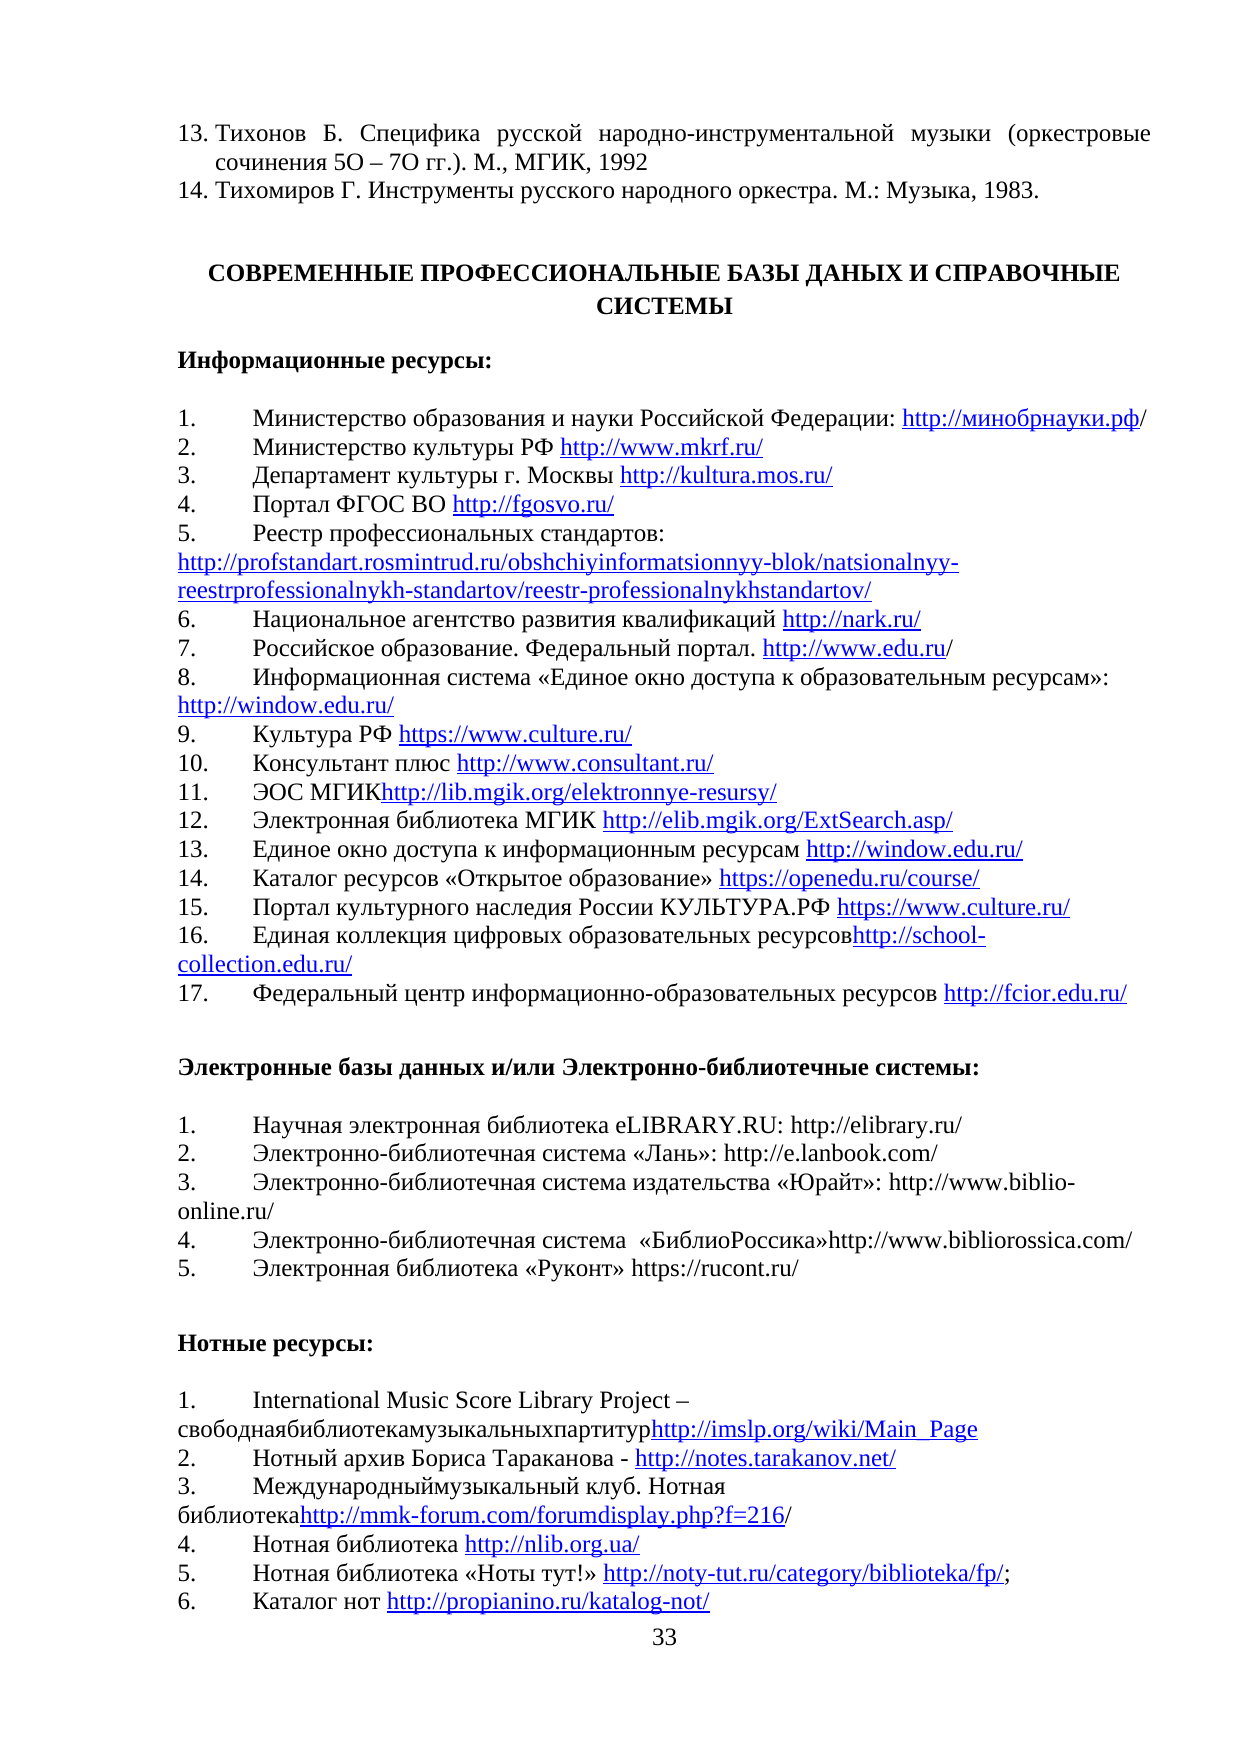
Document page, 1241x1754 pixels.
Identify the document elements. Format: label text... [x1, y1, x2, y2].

list Научная электронная библиотека eLIBRARY.RU: http://elibrary.ru/ [177, 1110, 1152, 1138]
list Каталог нот http://propianino.ru/katalog-not/ [177, 1586, 1152, 1615]
list Портал ФГОС ВО http://fgosvo.ru/ [177, 489, 1152, 518]
list Электронная библиотека «Руконт» https://rucont.ru/ [177, 1253, 1152, 1282]
list Электронно-библиотечная система «БиблиоРоссика»http://www.bibliorossica.com/ [177, 1225, 1152, 1253]
list Портал культурного наследия России КУЛЬТУРА.РФ https://www.culture.ru/ [177, 892, 1152, 921]
list International Music Score Library Project – свободнаябиблиотекамузыкальныхпартитурhttp://imslp.org/wiki/Main_Page [177, 1385, 1152, 1443]
list Каталог ресурсов «Открытое образование» https://openedu.ru/course/ [177, 863, 1152, 892]
list Международныймузыкальный клуб. Нотная библиотекаhttp://mmk-forum.com/forumdisplay.php?f=216/ [177, 1471, 1152, 1529]
list Электронно-библиотечная система издательства «Юрайт»: http://www.biblio-online.ru/ [177, 1167, 1152, 1225]
list Тихомиров Г. Инструменты русского народного оркестра. М.: Музыка, 1983. [177, 176, 1152, 204]
text Информационные ресурсы: [177, 345, 1152, 374]
list Нотный архив Бориса Тараканова - http://notes.tarakanov.net/ [177, 1443, 1152, 1471]
text Электронные базы данных и/или Электронно-библиотечные системы: [177, 1052, 1152, 1081]
list Российское образование. Федеральный портал. http://www.edu.ru/ [177, 633, 1152, 662]
list Тихонов Б. Специфика русской народно-инструментальной музыки (оркестровые сочинения 5О – 7О гг.). М., МГИК, 1992 [177, 118, 1152, 176]
list Единое окно доступа к информационным ресурсам http://window.edu.ru/ [177, 834, 1152, 863]
list Нотная библиотека «Ноты тут!» http://noty-tut.ru/category/biblioteka/fp/; [177, 1558, 1152, 1586]
text СОВРЕМЕННЫЕ ПРОФЕССИОНАЛЬНЫЕ БАЗЫ ДАНЫХ И СПРАВОЧНЫЕ СИСТЕМЫ [177, 258, 1152, 320]
list Электронно-библиотечная система «Лань»: http://e.lanbook.com/ [177, 1138, 1152, 1167]
list Министерство культуры РФ http://www.mkrf.ru/ [177, 432, 1152, 461]
list Электронная библиотека МГИК http://elib.mgik.org/ExtSearch.asp/ [177, 806, 1152, 834]
list Федеральный центр информационно-образовательных ресурсов http://fcior.edu.ru/ [177, 978, 1152, 1007]
list Единая коллекция цифровых образовательных ресурсовhttp://school-collection.edu.ru/ [177, 921, 1152, 978]
list Консультант плюс http://www.consultant.ru/ [177, 748, 1152, 777]
list Департамент культуры г. Москвы http://kultura.mos.ru/ [177, 461, 1152, 489]
list Национальное агентство развития квалификаций http://nark.ru/ [177, 604, 1152, 633]
text Нотные ресурсы: [177, 1328, 1152, 1356]
list Информационная система «Единое окно доступа к образовательным ресурсам»: http://window.edu.ru/ [177, 662, 1152, 719]
list Министерство образования и науки Российской Федерации: http://минобрнауки.рф/ [177, 403, 1152, 432]
list Культура РФ https://www.culture.ru/ [177, 719, 1152, 748]
list ЭОС МГИКhttp://lib.mgik.org/elektronnye-resursy/ [177, 777, 1152, 806]
list Реестр профессиональных стандартов: http://profstandart.rosmintrud.ru/obshchiyinformatsionnyy-blok/natsionalnyy-reestrprofessionalnykh-standartov/reestr-professionalnykhstandartov/ [177, 518, 1152, 604]
list Нотная библиотека http://nlib.org.ua/ [177, 1529, 1152, 1558]
